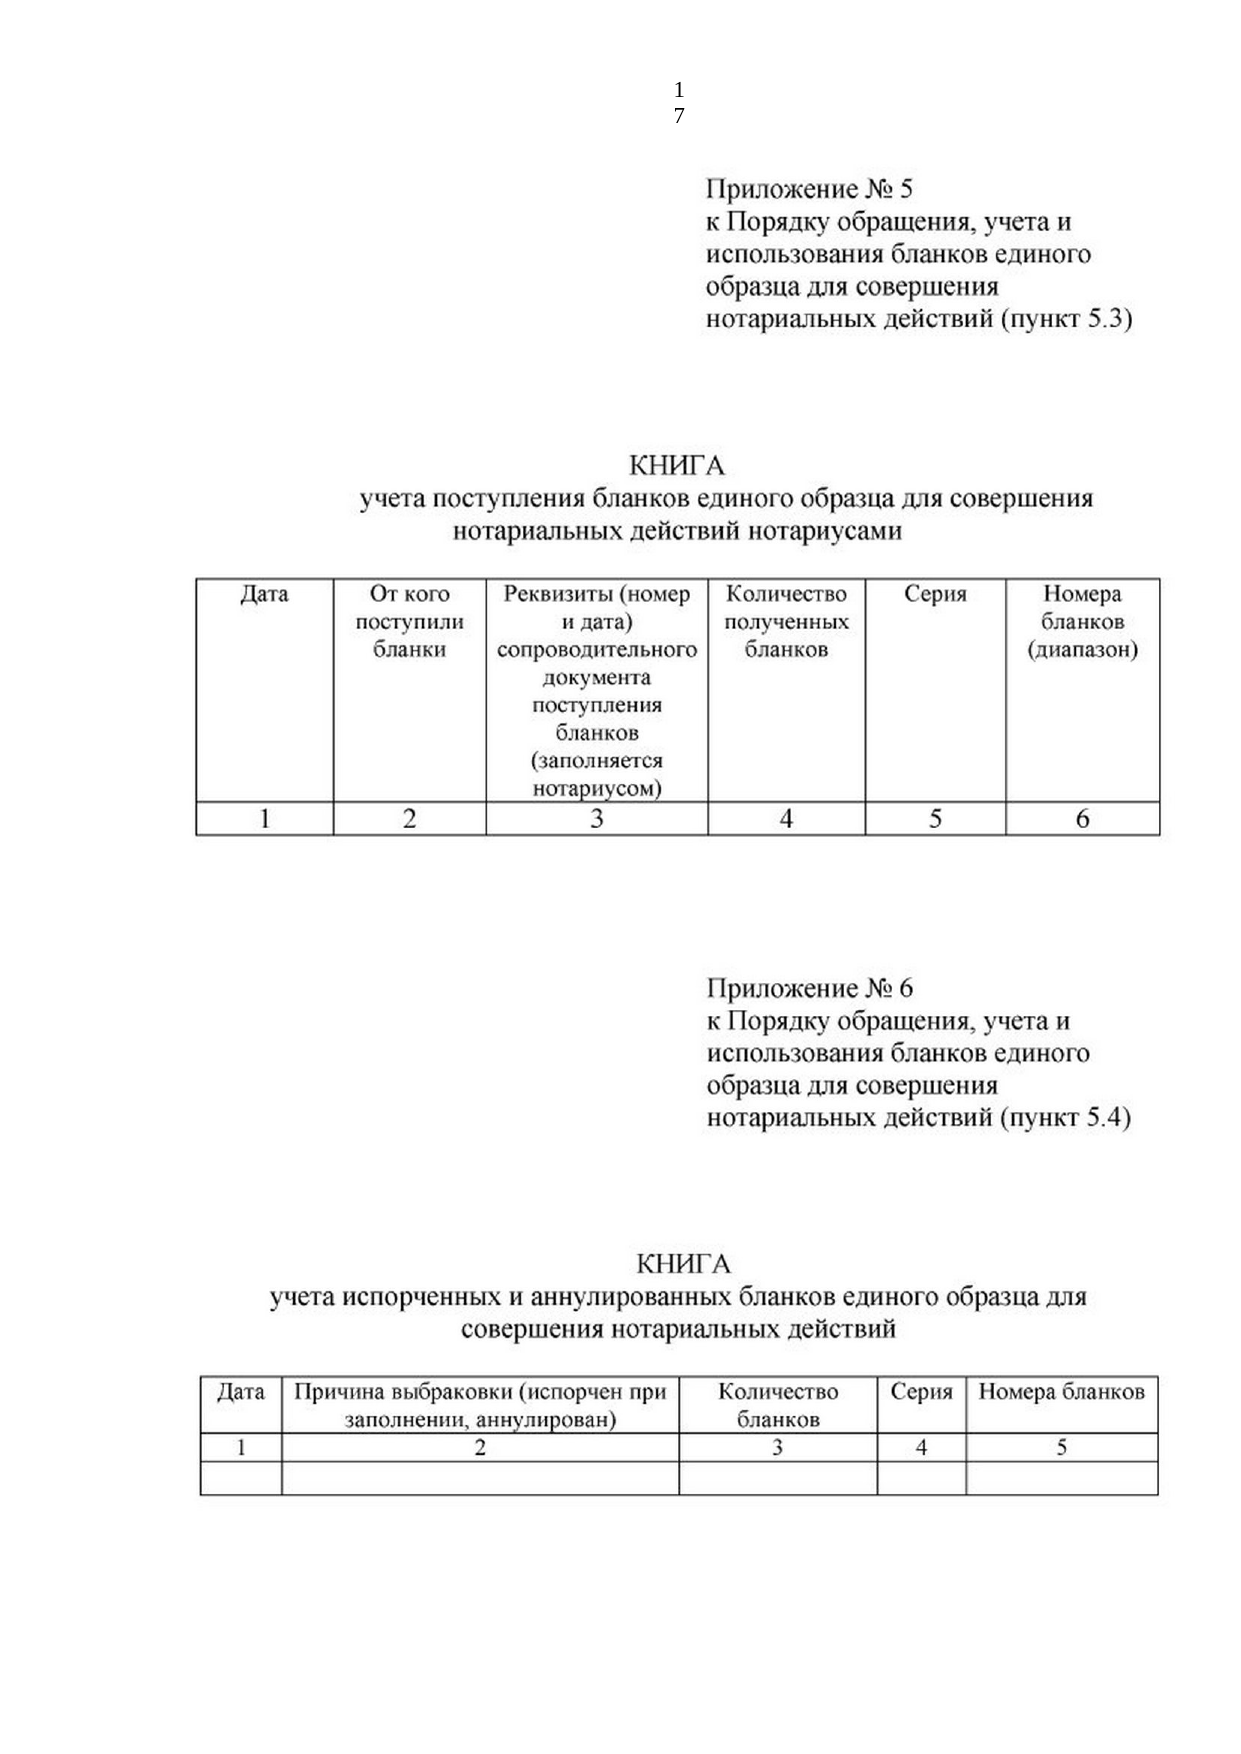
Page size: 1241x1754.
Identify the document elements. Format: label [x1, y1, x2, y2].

picture [173, 914, 1185, 1534]
picture [173, 128, 1183, 910]
